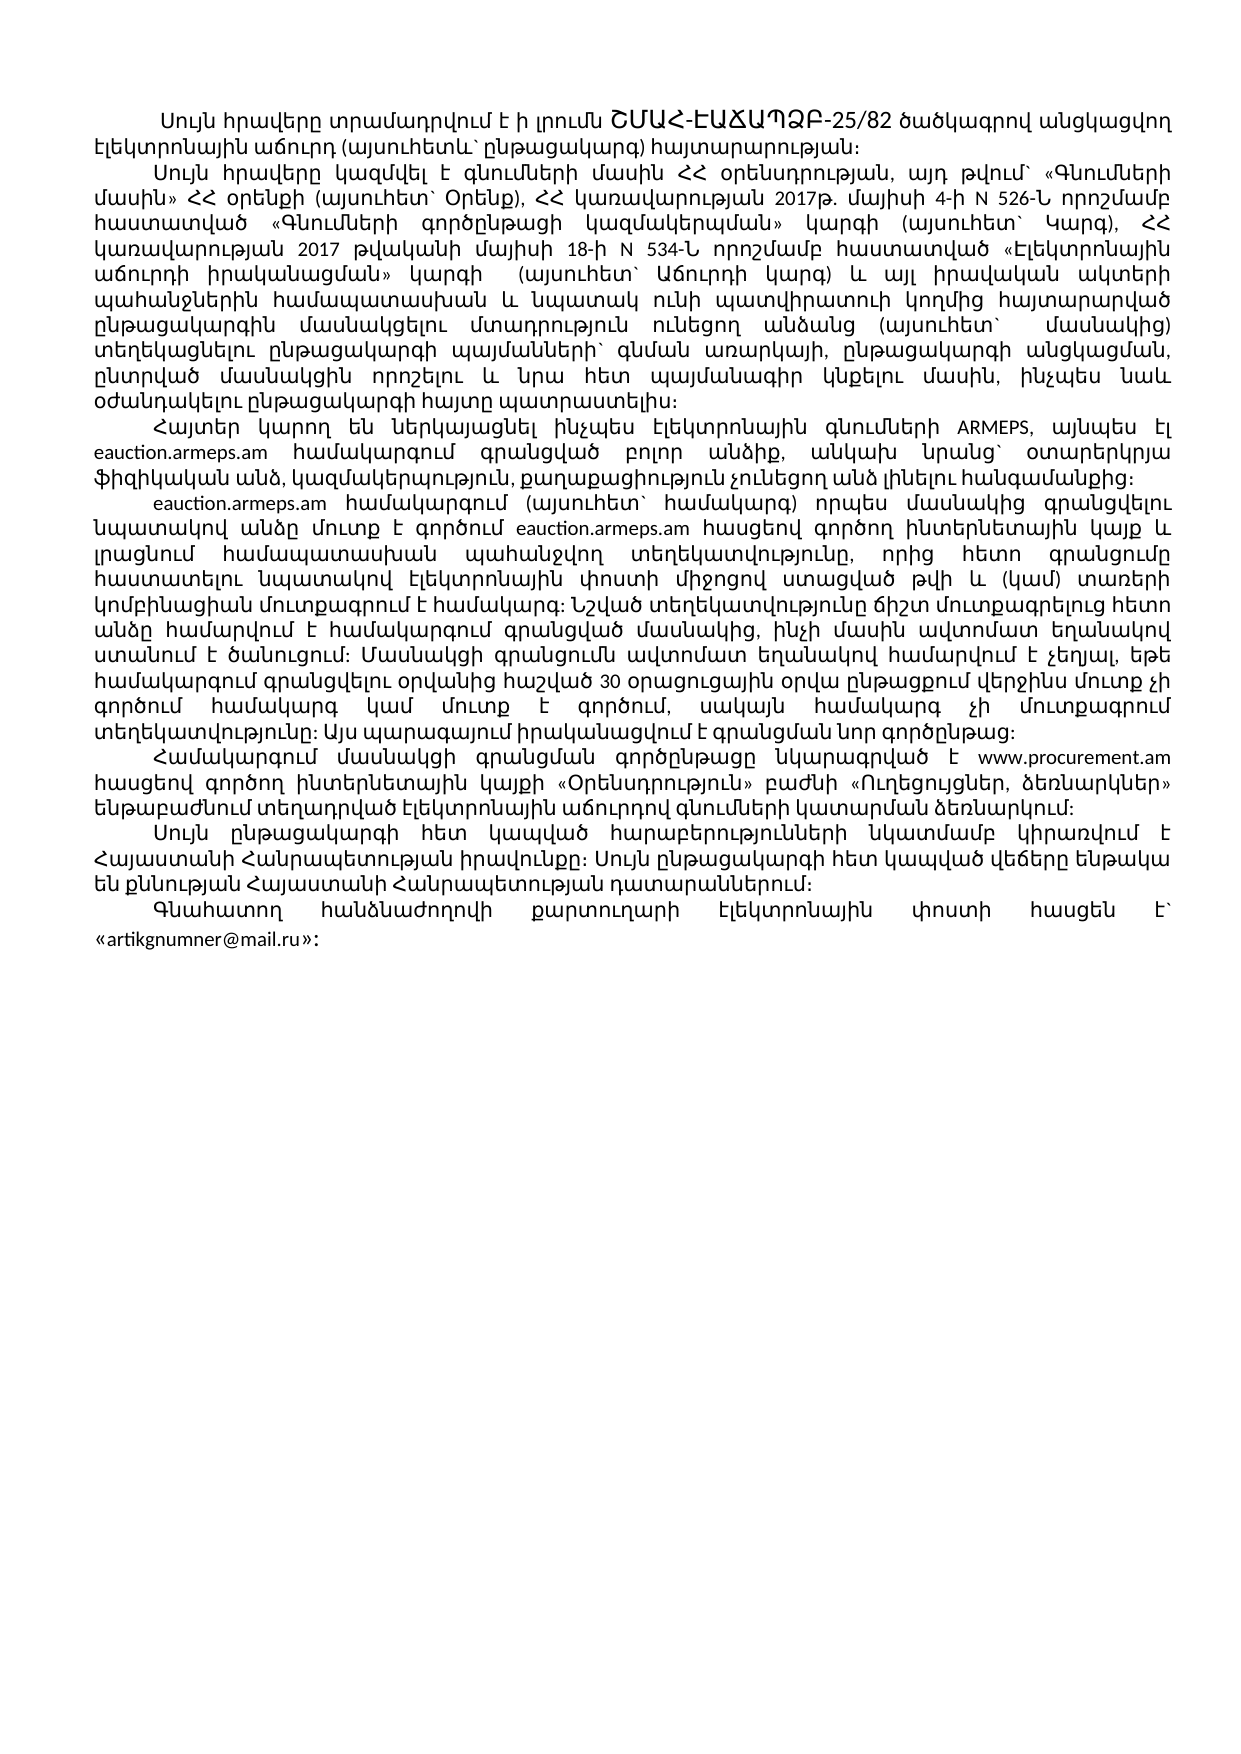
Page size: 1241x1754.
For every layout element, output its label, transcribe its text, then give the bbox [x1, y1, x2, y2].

text Սույն հրավերը կազմվել է գնումների մասին ՀՀ օրենսդրության, այդ թվում` «Գնումների մասին» ՀՀ օրենքի (այսուհետ` Օրենք), ՀՀ կառավարության 2017թ. մայիսի 4-ի N 526-Ն որոշմամբ հաստատված «Գնումների գործընթացի կազմակերպման» կարգի (այսուհետ` Կարգ), ՀՀ կառավարության 2017 թվականի մայիսի 18-ի N 534-Ն որոշմամբ հաստատված «Էլեկտրոնային աճուրդի իրականացման» կարգի (այսուհետ` Աճուրդի կարգ) և այլ իրավական ակտերի պահանջներին համապատասխան և նպատակ ունի պատվիրատուի կողմից հայտարարված ընթացակարգին մասնակցելու մտադրություն ունեցող անձանց (այսուհետ` մասնակից) տեղեկացնելու ընթացակարգի պայմանների` գնման առարկայի, ընթացակարգի անցկացման, ընտրված մասնակցին որոշելու և նրա հետ պայմանագիր կնքելու մասին, ինչպես նաև օժանդակելու ընթացակարգի հայտը պատրաստելիս։ [94, 160, 1171, 414]
text Գնահատող հանձնաժողովի քարտուղարի էլեկտրոնային փոստի հասցեն է` «artikgnumner@mail.ru»: [94, 897, 1171, 953]
text Սույն հրավերը տրամադրվում է ի լրումն ՇՄԱՀ-ԷԱՃԱՊՁԲ-25/82 ծածկագրով անցկացվող էլեկտրոնային աճուրդ (այսուհետև` ընթացակարգ) հայտարարության։ [94, 104, 1171, 160]
text Հայտեր կարող են ներկայացնել ինչպես էլեկտրոնային գնումների ARMEPS, այնպես էլ eauction.armeps.am համակարգում գրանցված բոլոր անձիք, անկախ նրանց` օտարերկրյա ֆիզիկական անձ, կազմակերպություն, քաղաքացիություն չունեցող անձ լինելու հանգամանքից։ [94, 414, 1171, 490]
text Սույն ընթացակարգի հետ կապված հարաբերությունների նկատմամբ կիրառվում է Հայաստանի Հանրապետության իրավունքը։ Սույն ընթացակարգի հետ կապված վեճերը ենթակա են քննության Հայաստանի Հանրապետության դատարաններում։ [94, 821, 1171, 897]
text Համակարգում մասնակցի գրանցման գործընթացը նկարագրված է www.procurement.am հասցեով գործող ինտերնետային կայքի «Օրենսդրություն» բաժնի «Ուղեցույցներ, ձեռնարկներ» ենթաբաժնում տեղադրված էլեկտրոնային աճուրդով գնումների կատարման ձեռնարկում: [94, 744, 1171, 821]
text eauction.armeps.am համակարգում (այսուհետ` համակարգ) որպես մասնակից գրանցվելու նպատակով անձը մուտք է գործում eauction.armeps.am հասցեով գործող ինտերնետային կայք և լրացնում համապատասխան պահանջվող տեղեկատվությունը, որից հետո գրանցումը հաստատելու նպատակով էլեկտրոնային փոստի միջոցով ստացված թվի և (կամ) տառերի կոմբինացիան մուտքագրում է համակարգ: Նշված տեղեկատվությունը ճիշտ մուտքագրելուց հետո անձը համարվում է համակարգում գրանցված մասնակից, ինչի մասին ավտոմատ եղանակով ստանում է ծանուցում: Մասնակցի գրանցումն ավտոմատ եղանակով համարվում է չեղյալ, եթե համակարգում գրանցվելու օրվանից հաշված 30 օրացուցային օրվա ընթացքում վերջինս մուտք չի գործում համակարգ կամ մուտք է գործում, սակայն համակարգ չի մուտքագրում տեղեկատվությունը: Այս պարագայում իրականացվում է գրանցման նոր գործընթաց: [94, 490, 1171, 744]
